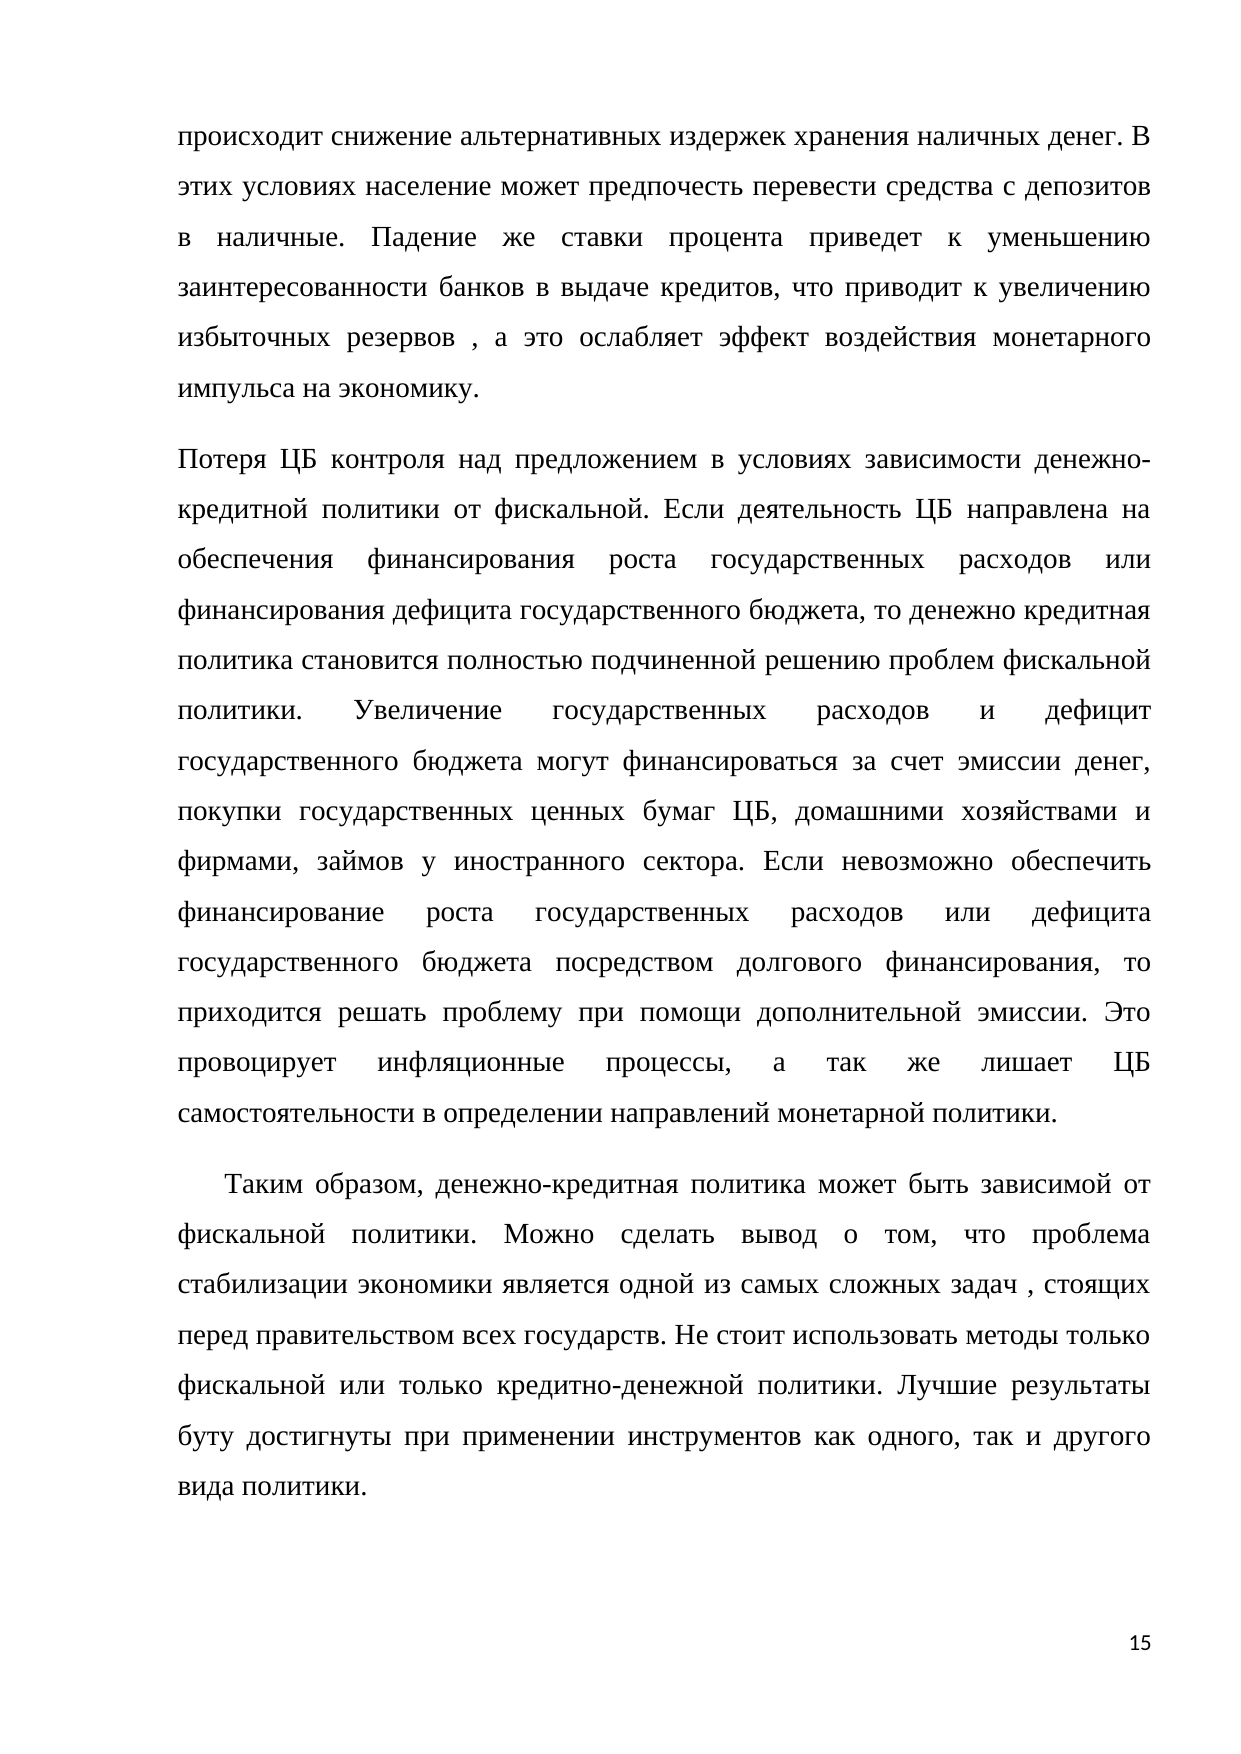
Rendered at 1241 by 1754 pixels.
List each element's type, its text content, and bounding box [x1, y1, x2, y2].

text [177, 118, 1152, 403]
text Таким образом, денежно-кредитная политика может быть зависимой от фискальной политики. Можно сделать вывод о том, что проблема стабилизации экономики является одной из самых сложных задач , стоящих перед правительством всех государств. Не стоит использовать методы только фискальной или только кредитно-денежной политики. Лучшие результаты буту достигнуты при применении инструментов как одного, так и другого вида политики. [177, 1166, 1152, 1501]
text Потеря ЦБ контроля над предложением в условиях зависимости денежно- кредитной политики от фискальной. Если деятельность ЦБ направлена на обеспечения финансирования роста государственных расходов или финансирования дефицита государственного бюджета, то денежно кредитная политика становится полностью подчиненной решению проблем фискальной политики. Увеличение государственных расходов и дефицит государственного бюджета могут финансироваться за счет эмиссии денег, покупки государственных ценных бумаг ЦБ, домашними хозяйствами и фирмами, займов у иностранного сектора. Если невозможно обеспечить финансирование роста государственных расходов или дефицита государственного бюджета посредством долгового финансирования, то приходится решать проблему при помощи дополнительной эмиссии. Это провоцирует инфляционные процессы, а так же лишает ЦБ самостоятельности в определении направлений монетарной политики. [177, 441, 1152, 1128]
